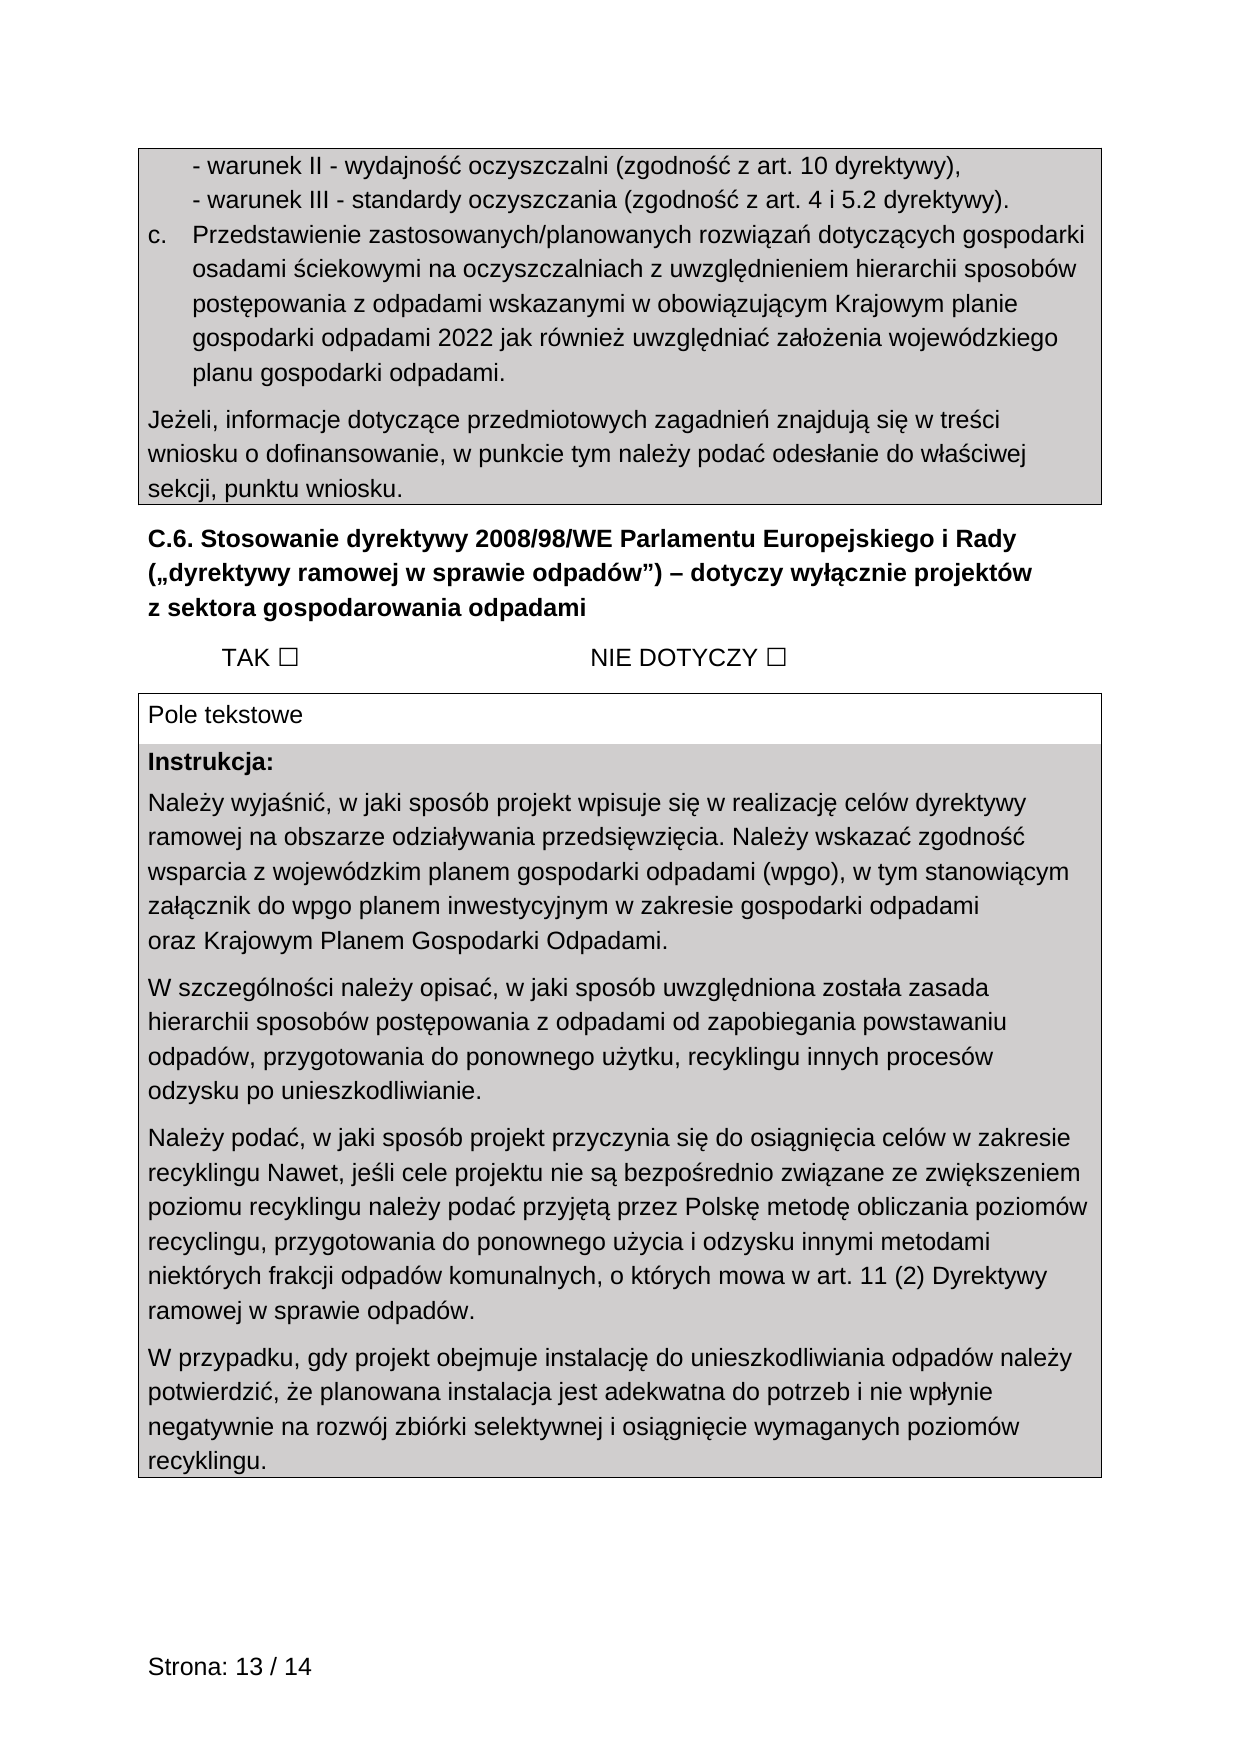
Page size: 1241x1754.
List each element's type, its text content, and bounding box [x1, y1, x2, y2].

text - warunek II - wydajność oczyszczalni (zgodność z art. 10 dyrektywy), [139, 149, 1101, 179]
text Przedstawienie zastosowanych/planowanych rozwiązań dotyczących gospodarki osadami ściekowymi na oczyszczalniach z uwzględnieniem hierarchii sposobów postępowania z odpadami wskazanymi w obowiązującym Krajowym planie gospodarki odpadami 2022 jak również uwzględniać założenia wojewódzkiego planu gospodarki odpadami. [139, 217, 1101, 386]
text TAK NIE DOTYCZY [221, 639, 1093, 674]
text C.6. Stosowanie dyrektywy 2008/98/WE Parlamentu Europejskiego i Rady („dyrektywy ramowej w sprawie odpadów”) – dotyczy wyłącznie projektów z sektora gospodarowania odpadami [148, 524, 1093, 621]
text Należy podać, w jaki sposób projekt przyczynia się do osiągnięcia celów w zakresie recyklingu Nawet, jeśli cele projektu nie są bezpośrednio związane ze zwiększeniem poziomu recyklingu należy podać przyjętą przez Polskę metodę obliczania poziomów recyclingu, przygotowania do ponownego użycia i odzysku innymi metodami niektórych frakcji odpadów komunalnych, o których mowa w art. 11 (2) Dyrektywy ramowej w sprawie odpadów. [139, 1120, 1101, 1324]
text W szczególności należy opisać, w jaki sposób uwzględniona została zasada hierarchii sposobów postępowania z odpadami od zapobiegania powstawaniu odpadów, przygotowania do ponownego użytku, recyklingu innych procesów odzysku po unieszkodliwianie. [139, 970, 1101, 1105]
text Należy wyjaśnić, w jaki sposób projekt wpisuje się w realizację celów dyrektywy ramowej na obszarze odziaływania przedsięwzięcia. Należy wskazać zgodność wsparcia z wojewódzkim planem gospodarki odpadami (wpgo), w tym stanowiącym załącznik do wpgo planem inwestycyjnym w zakresie gospodarki odpadami oraz Krajowym Planem Gospodarki Odpadami. [139, 785, 1101, 954]
text Pole tekstowe [139, 694, 1101, 729]
text W przypadku, gdy projekt obejmuje instalację do unieszkodliwiania odpadów należy potwierdzić, że planowana instalacja jest adekwatna do potrzeb i nie wpłynie negatywnie na rozwój zbiórki selektywnej i osiągnięcie wymaganych poziomów recyklingu. [139, 1339, 1101, 1477]
text Instrukcja: [139, 744, 1101, 776]
text - warunek III - standardy oczyszczania (zgodność z art. 4 i 5.2 dyrektywy). [139, 182, 1101, 214]
text Jeżeli, informacje dotyczące przedmiotowych zagadnień znajdują się w treści wniosku o dofinansowanie, w punkcie tym należy podać odesłanie do właściwej sekcji, punktu wniosku. [139, 401, 1101, 504]
